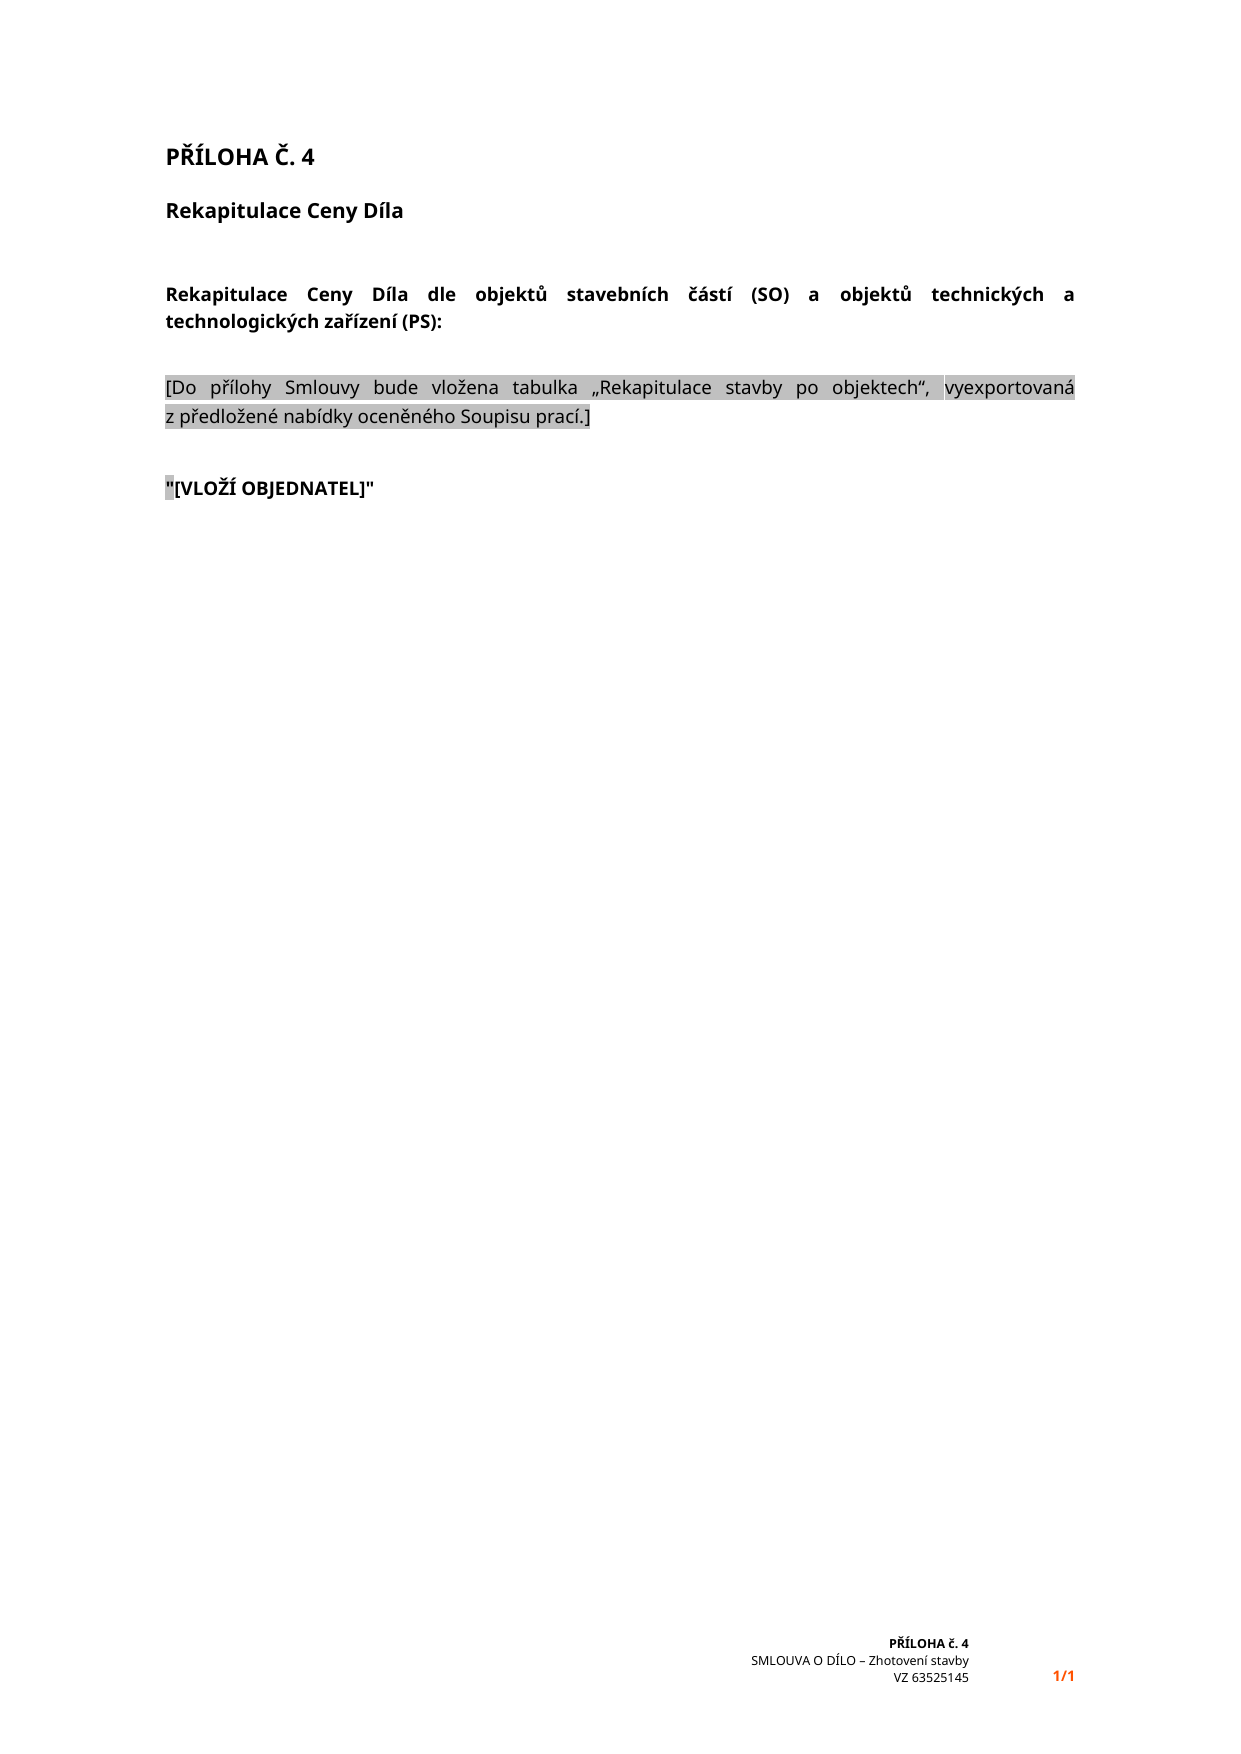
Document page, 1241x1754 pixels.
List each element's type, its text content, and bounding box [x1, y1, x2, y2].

text Příloha č. 4 [165, 141, 1075, 173]
list Rekapitulace Ceny Díla dle objektů stavebních částí (SO) a objektů technických a technologických zařízení (PS): [165, 281, 1075, 334]
text [Do přílohy Smlouvy bude vložena tabulka „Rekapitulace stavby po objektech“, vyexportovaná z předložené nabídky oceněného Soupisu prací.] [165, 385, 1075, 429]
text Rekapitulace Ceny Díla [165, 197, 1075, 225]
